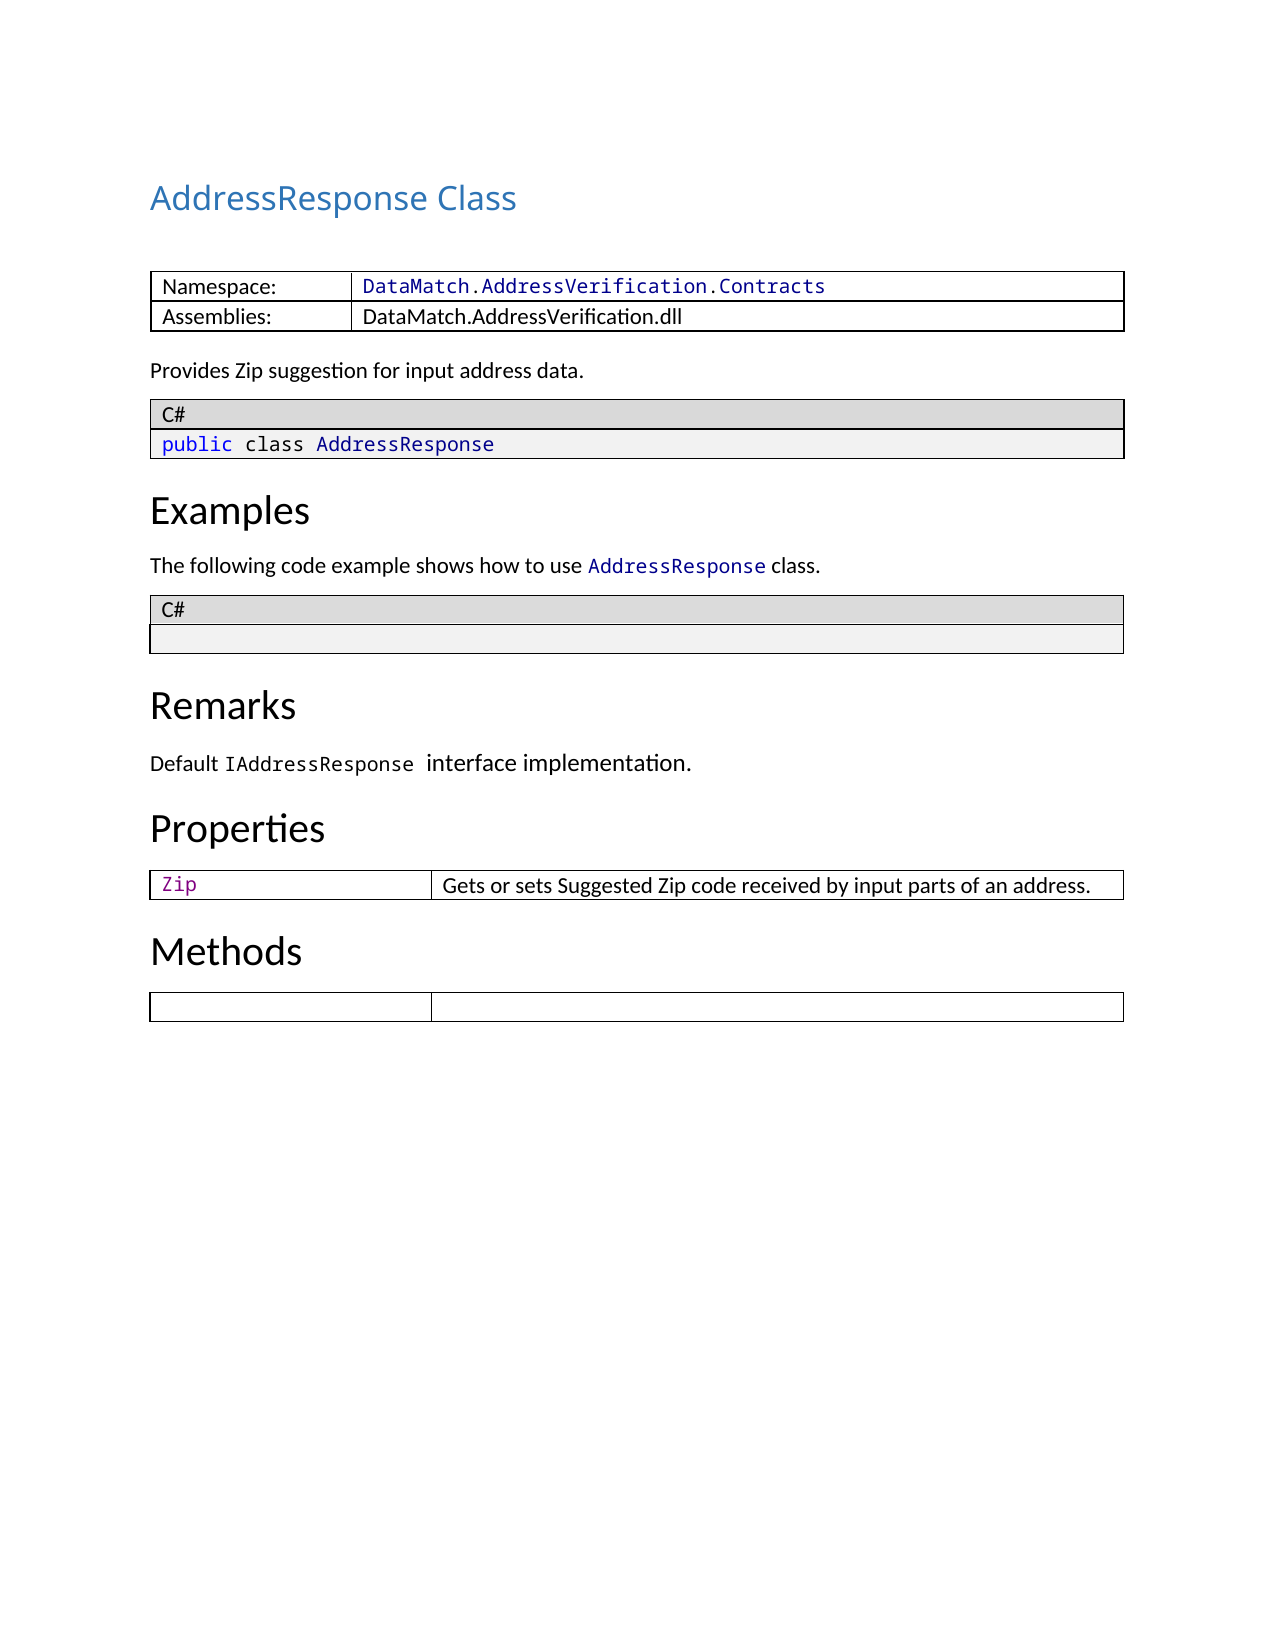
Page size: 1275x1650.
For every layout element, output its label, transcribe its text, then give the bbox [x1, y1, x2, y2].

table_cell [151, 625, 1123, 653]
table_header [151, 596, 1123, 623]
text Default IAddressResponse interface implementation. [150, 747, 1125, 777]
text Properties [150, 802, 1125, 853]
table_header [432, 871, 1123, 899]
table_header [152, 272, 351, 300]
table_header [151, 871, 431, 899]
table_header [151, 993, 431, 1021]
text Provides Zip suggestion for input address data. [150, 357, 1125, 384]
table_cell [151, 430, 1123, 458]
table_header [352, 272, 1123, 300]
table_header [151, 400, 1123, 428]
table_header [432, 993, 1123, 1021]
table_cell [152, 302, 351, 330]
text Methods [150, 925, 1125, 976]
text Remarks [150, 679, 1125, 730]
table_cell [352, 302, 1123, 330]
text The following code example shows how to use AddressResponse class. [150, 552, 1125, 580]
text Examples [150, 484, 1125, 535]
subtitle AddressResponse Class [150, 175, 1125, 220]
